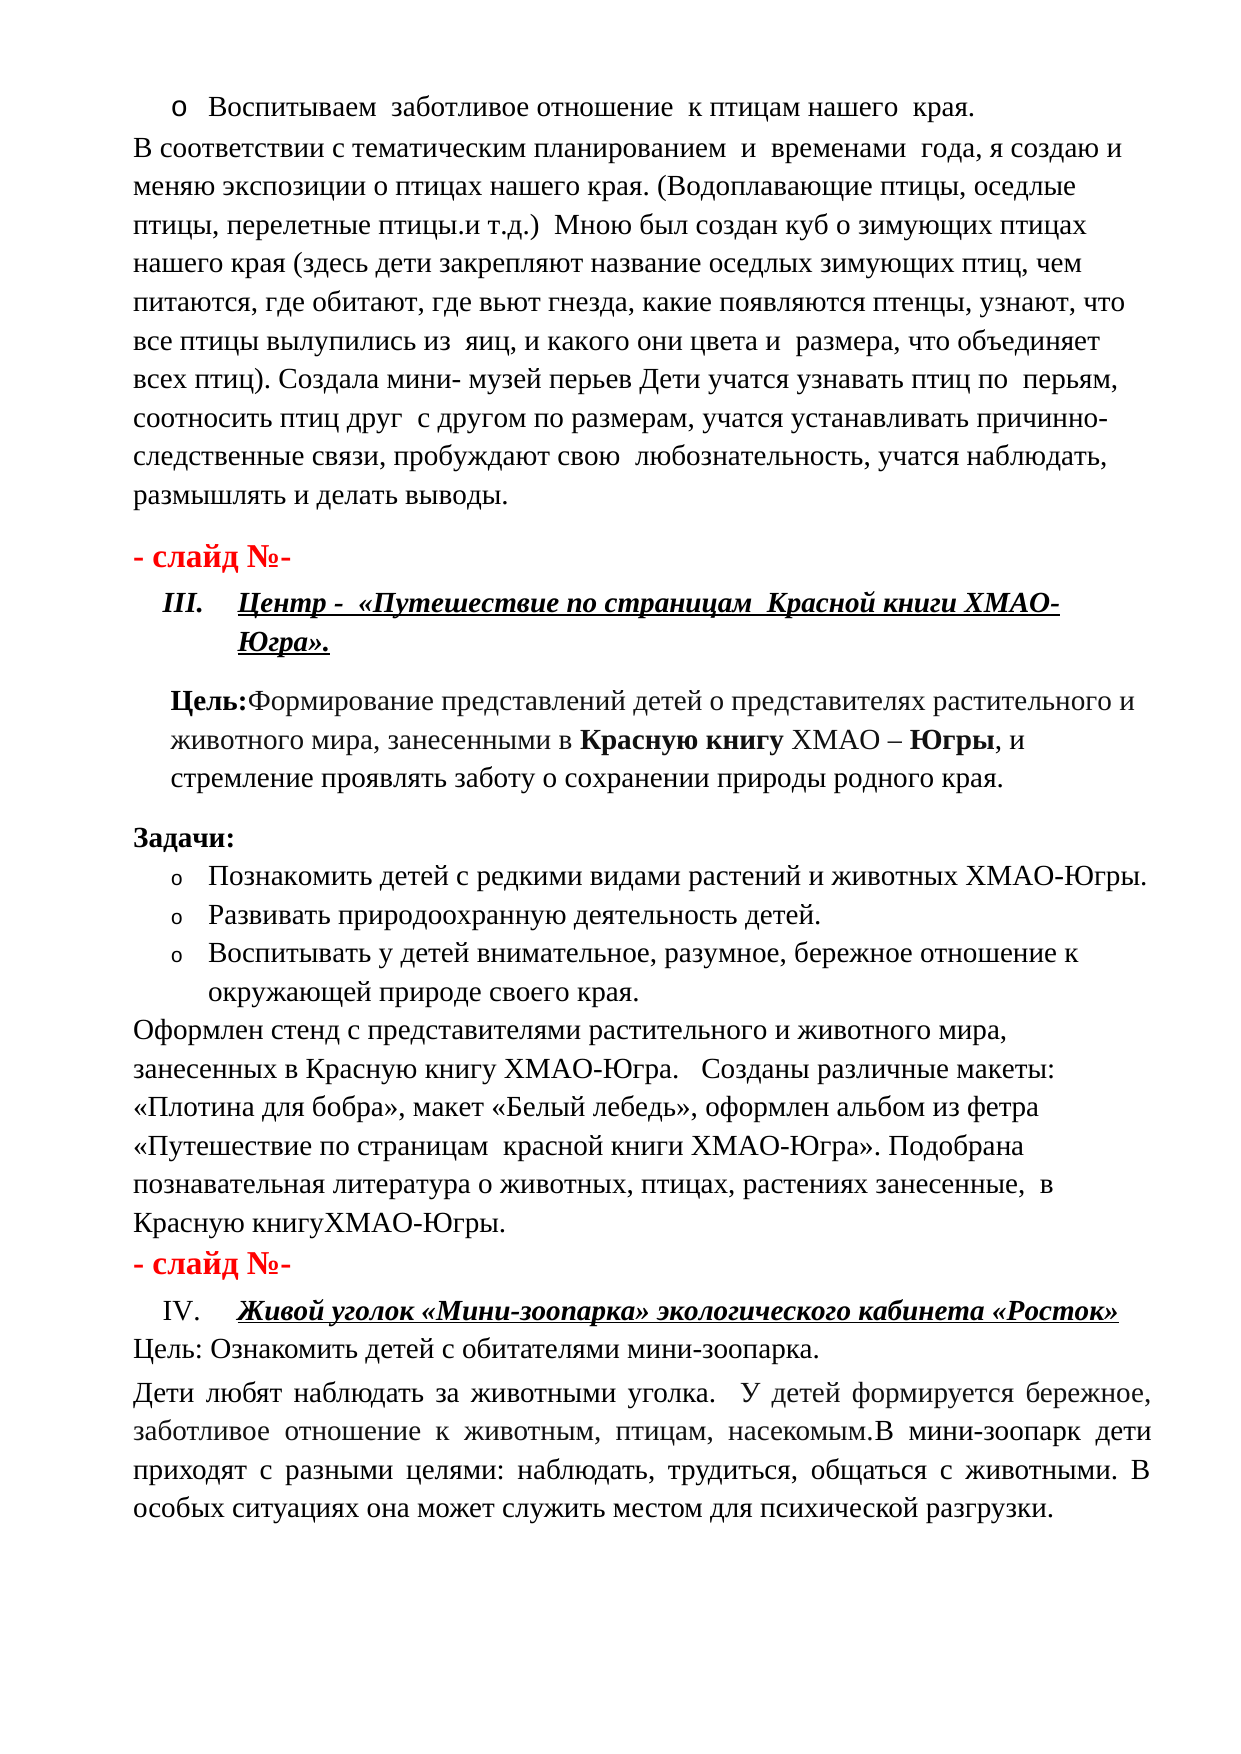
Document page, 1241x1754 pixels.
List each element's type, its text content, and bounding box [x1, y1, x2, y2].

list Воспитываем заботливое отношение к птицам нашего края. [170, 89, 1152, 125]
list Познакомить детей с редкими видами растений и животных ХМАО-Югры. [170, 858, 1152, 892]
list Развивать природоохранную деятельность детей. [170, 897, 1152, 930]
list Центр - «Путешествие по страницам Красной книги ХМАО-Югра». [162, 585, 1152, 657]
text В соответствии с тематическим планированием и временами года, я создаю и меняю экспозиции о птицах нашего края. (Водоплавающие птицы, оседлые птицы, перелетные птицы.и т.д.) Мною был создан куб о зимующих птицах нашего края (здесь дети закрепляют название оседлых зимующих птиц, чем питаются, где обитают, где вьют гнезда, какие появляются птенцы, узнают, что все птицы вылупились из яиц, и какого они цвета и размера, что объединяет всех птиц). Создала мини- музей перьев Дети учатся узнавать птиц по перьям, соотносить птиц друг с другом по размерам, учатся устанавливать причинно-следственные связи, пробуждают свою любознательность, учатся наблюдать, размышлять и делать выводы. [133, 130, 1152, 510]
subtitle - слайд №- [133, 1244, 1152, 1282]
subtitle - слайд №- [133, 536, 1152, 574]
subtitle Цель: Ознакомить детей с обитателями мини-зоопарка. [133, 1331, 1152, 1365]
text Оформлен стенд с представителями растительного и животного мира, занесенных в Красную книгу ХМАО-Югра. Созданы различные макеты: «Плотина для бобра», макет «Белый лебедь», оформлен альбом из фетра «Путешествие по страницам красной книги ХМАО-Югра». Подобрана познавательная литература о животных, птицах, растениях занесенные, в Красную книгуХМАО-Югры. [133, 1012, 1152, 1239]
subtitle Дети любят наблюдать за животными уголка. У детей формируется бережное, заботливое отношение к животным, птицам, насекомым.В мини-зоопарк дети приходят с разными целями: наблюдать, трудиться, общаться с животными. В особых ситуациях она может служить местом для психической разгрузки. [133, 1375, 1152, 1524]
list Живой уголок «Мини-зоопарка» экологического кабинета «Росток» [162, 1293, 1137, 1326]
text Задачи: [133, 820, 1152, 853]
text Цель:Формирование представлений детей о представителях растительного и животного мира, занесенными в Красную книгу ХМАО – Югры, и стремление проявлять заботу о сохранении природы родного края. [170, 683, 1152, 794]
list Воспитывать у детей внимательное, разумное, бережное отношение к окружающей природе своего края. [170, 935, 1152, 1007]
